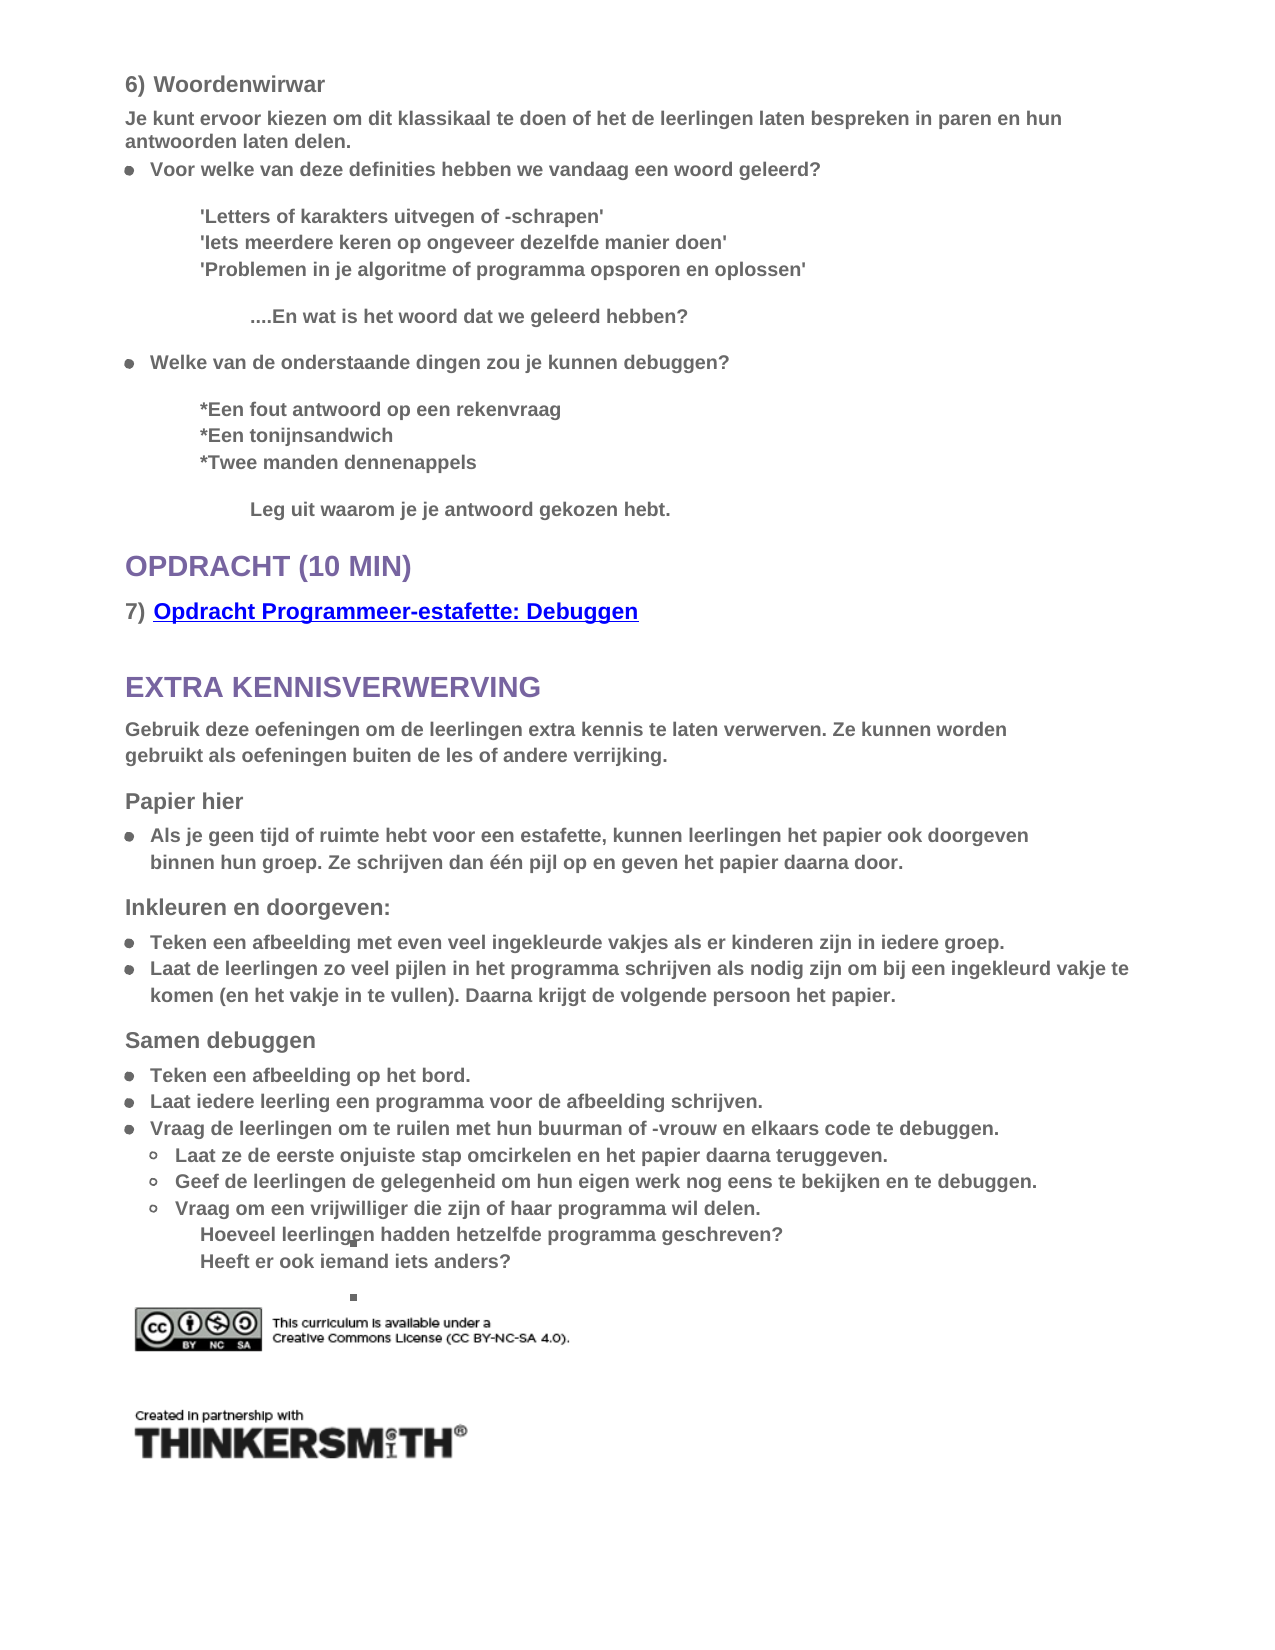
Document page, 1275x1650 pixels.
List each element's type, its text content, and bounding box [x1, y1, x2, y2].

text 'Letters of karakters uitvegen of -schrapen' [200, 205, 779, 227]
text *Twee manden dennenappels [200, 451, 1156, 474]
text Teken een afbeelding op het bord. [150, 1064, 1156, 1086]
text Je kunt ervoor kiezen om dit klassikaal te doen of het de leerlingen laten bespreken in paren en hun antwoorden laten delen. [125, 107, 1144, 152]
subtitle Inkleuren en doorgeven: [125, 894, 1156, 921]
text Gebruik deze oefeningen om de leerlingen extra kennis te laten verwerven. Ze kunnen worden gebruikt als oefeningen buiten de les of andere verrijking. [125, 717, 1056, 767]
text Laat iedere leerling een programma voor de afbeelding schrijven. [150, 1090, 1156, 1113]
text ....En wat is het woord dat we geleerd hebben? [250, 304, 1156, 327]
text Geef de leerlingen de gelegenheid om hun eigen werk nog eens te bekijken en te debuggen. Vraag om een vrijwilliger die zijn of haar programma wil delen. [175, 1170, 1074, 1219]
text Als je geen tijd of ruimte hebt voor een estafette, kunnen leerlingen het papier ook doorgeven binnen hun groep. Ze schrijven dan één pijl op en geven het papier daarna door. [150, 824, 1056, 873]
text Teken een afbeelding met even veel ingekleurde vakjes als er kinderen zijn in iedere groep. [150, 931, 1156, 953]
text *Een fout antwoord op een rekenvraag [200, 398, 1156, 421]
text Voor welke van deze definities hebben we vandaag een woord geleerd? [150, 158, 1156, 181]
text Laat ze de eerste onjuiste stap omcirkelen en het papier daarna teruggeven. [175, 1143, 1156, 1166]
text Hoeveel leerlingen hadden hetzelfde programma geschreven? Heeft er ook iemand iets anders? [200, 1223, 794, 1272]
picture [125, 1295, 583, 1365]
subtitle Woordenwirwar [125, 71, 1156, 97]
subtitle OPDRACHT (10 MIN) [125, 549, 1156, 582]
text 'Problemen in je algoritme of programma opsporen en oplossen' [200, 258, 1156, 281]
subtitle Papier hier [125, 788, 1156, 814]
text EXTRA KENNISVERWERVING [125, 670, 1156, 704]
text *Een tonijnsandwich [200, 424, 1156, 447]
text Welke van de onderstaande dingen zou je kunnen debuggen? [150, 351, 1156, 374]
text Vraag de leerlingen om te ruilen met hun buurman of -vrouw en elkaars code te debuggen. [150, 1117, 1156, 1139]
text Leg uit waarom je je antwoord gekozen hebt. [250, 498, 1156, 520]
text Laat de leerlingen zo veel pijlen in het programma schrijven als nodig zijn om bij een ingekleurd vakje te komen (en het vakje in te vullen). Daarna krijgt de volgende persoon het papier. [150, 957, 1156, 1006]
picture [125, 1391, 577, 1471]
text 'Iets meerdere keren op ongeveer dezelfde manier doen' [200, 231, 779, 254]
subtitle Samen debuggen [125, 1027, 1156, 1054]
subtitle Opdracht Programmeer-estafette: Debuggen [125, 598, 1156, 624]
